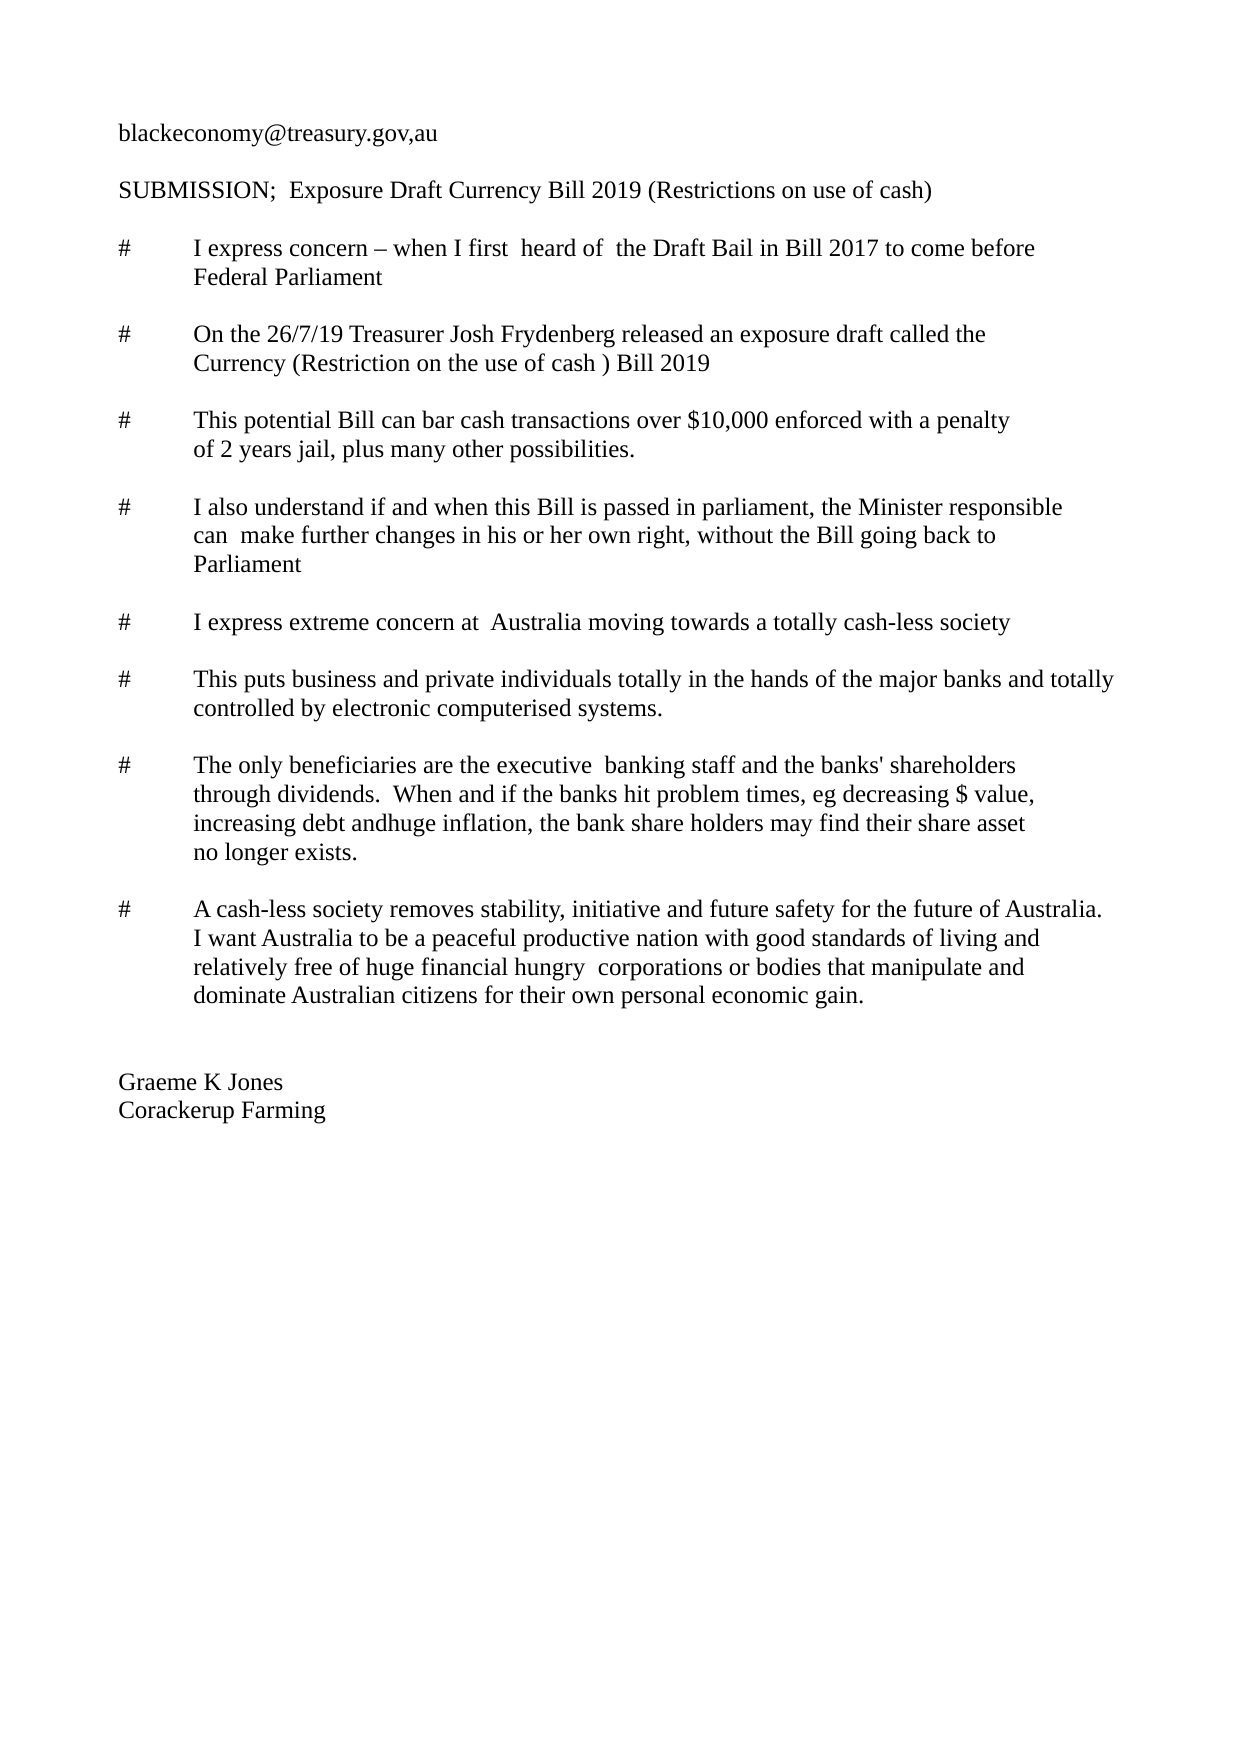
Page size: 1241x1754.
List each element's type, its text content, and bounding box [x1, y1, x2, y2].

text Corackerup Farming [118, 1096, 1122, 1124]
text Federal Parliament [118, 262, 1122, 291]
text of 2 years jail, plus many other possibilities. [118, 434, 1122, 463]
text controlled by electronic computerised systems. [118, 693, 1122, 722]
text # I also understand if and when this Bill is passed in parliament, the Minister responsible [118, 492, 1122, 521]
text # I express concern – when I first heard of the Draft Bail in Bill 2017 to come before [118, 233, 1122, 262]
text Parliament [118, 549, 1122, 578]
text # This potential Bill can bar cash transactions over $10,000 enforced with a penalty [118, 406, 1122, 434]
text through dividends. When and if the banks hit problem times, eg decreasing $ value, [118, 779, 1122, 808]
text can make further changes in his or her own right, without the Bill going back to [118, 521, 1122, 549]
text blackeconomy@treasury.gov,au [118, 118, 1122, 147]
text # On the 26/7/19 Treasurer Josh Frydenberg released an exposure draft called the [118, 319, 1122, 348]
text # A cash-less society removes stability, initiative and future safety for the future of Australia. [118, 894, 1122, 923]
text Graeme K Jones [118, 1067, 1122, 1096]
text SUBMISSION; Exposure Draft Currency Bill 2019 (Restrictions on use of cash) [118, 176, 1122, 204]
text # The only beneficiaries are the executive banking staff and the banks' shareholders [118, 751, 1122, 779]
text relatively free of huge financial hungry corporations or bodies that manipulate and [118, 952, 1122, 981]
text no longer exists. [118, 837, 1122, 866]
text # I express extreme concern at Australia moving towards a totally cash-less society [118, 607, 1122, 636]
text # This puts business and private individuals totally in the hands of the major banks and totally [118, 664, 1122, 693]
text I want Australia to be a peaceful productive nation with good standards of living and [118, 923, 1122, 952]
text dominate Australian citizens for their own personal economic gain. [118, 981, 1122, 1009]
text Currency (Restriction on the use of cash ) Bill 2019 [118, 348, 1122, 377]
text increasing debt andhuge inflation, the bank share holders may find their share asset [118, 808, 1122, 837]
